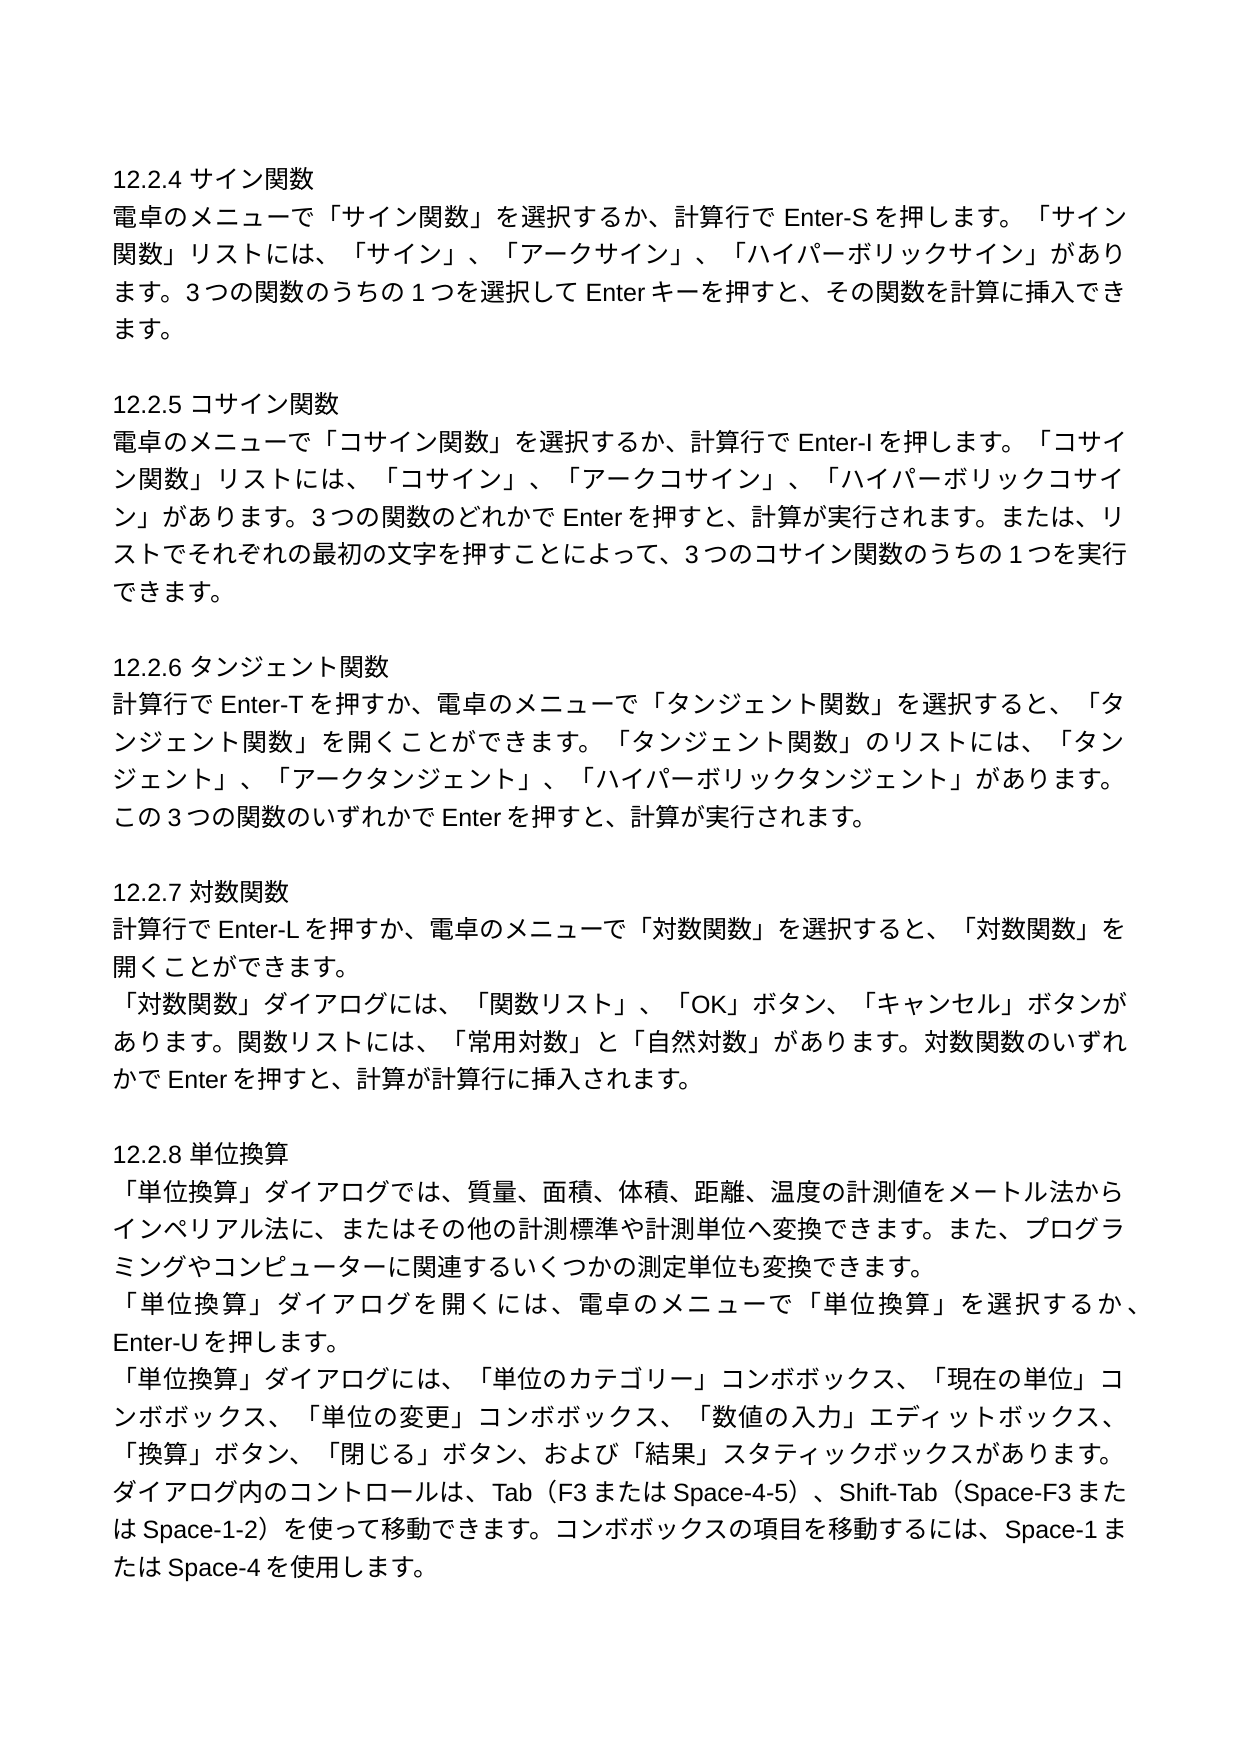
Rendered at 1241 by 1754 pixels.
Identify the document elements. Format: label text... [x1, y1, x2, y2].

subtitle コサイン関数 [112, 384, 1128, 422]
text 「単位換算」ダイアログでは、質量、面積、体積、距離、温度の計測値をメートル法からインペリアル法に、またはその他の計測標準や計測単位へ変換できます。また、プログラミングやコンピューターに関連するいくつかの測定単位も変換できます。 [112, 1172, 1128, 1284]
subtitle 対数関数 [112, 872, 1128, 909]
text 「対数関数」ダイアログには、「関数リスト」、「OK」ボタン、「キャンセル」ボタンがあります。関数リストには、「常用対数」と「自然対数」があります。対数関数のいずれかでEnterを押すと、計算が計算行に挿入されます。 [112, 984, 1128, 1097]
text 電卓のメニューで「サイン関数」を選択するか、計算行でEnter-Sを押します。「サイン関数」リストには、「サイン」、「アークサイン」、「ハイパーボリックサイン」があります。3つの関数のうちの1つを選択してEnterキーを押すと、その関数を計算に挿入できます。 [112, 197, 1128, 347]
text 「単位換算」ダイアログを開くには、電卓のメニューで「単位換算」を選択するか、Enter-Uを押します。 [112, 1284, 1128, 1359]
text 電卓のメニューで「コサイン関数」を選択するか、計算行でEnter-Iを押します。「コサイン関数」リストには、「コサイン」、「アークコサイン」、「ハイパーボリックコサイン」があります。3つの関数のどれかでEnterを押すと、計算が実行されます。または、リストでそれぞれの最初の文字を押すことによって、3つのコサイン関数のうちの1つを実行できます。 [112, 422, 1128, 609]
subtitle タンジェント関数 [112, 647, 1128, 684]
text 「単位換算」ダイアログには、「単位のカテゴリー」コンボボックス、「現在の単位」コンボボックス、「単位の変更」コンボボックス、「数値の入力」エディットボックス、「換算」ボタン、「閉じる」ボタン、および「結果」スタティックボックスがあります。ダイアログ内のコントロールは、Tab（F3またはSpace-4-5）、Shift-Tab（Space-F3またはSpace-1-2）を使って移動できます。コンボボックスの項目を移動するには、Space-1またはSpace-4を使用します。 [112, 1359, 1128, 1584]
text 計算行でEnter-Tを押すか、電卓のメニューで「タンジェント関数」を選択すると、「タンジェント関数」を開くことができます。「タンジェント関数」のリストには、「タンジェント」、「アークタンジェント」、「ハイパーボリックタンジェント」があります。この3つの関数のいずれかでEnterを押すと、計算が実行されます。 [112, 684, 1128, 834]
text 計算行でEnter-Lを押すか、電卓のメニューで「対数関数」を選択すると、「対数関数」を開くことができます。 [112, 909, 1128, 984]
subtitle 単位換算 [112, 1134, 1128, 1172]
subtitle サイン関数 [112, 159, 1128, 197]
